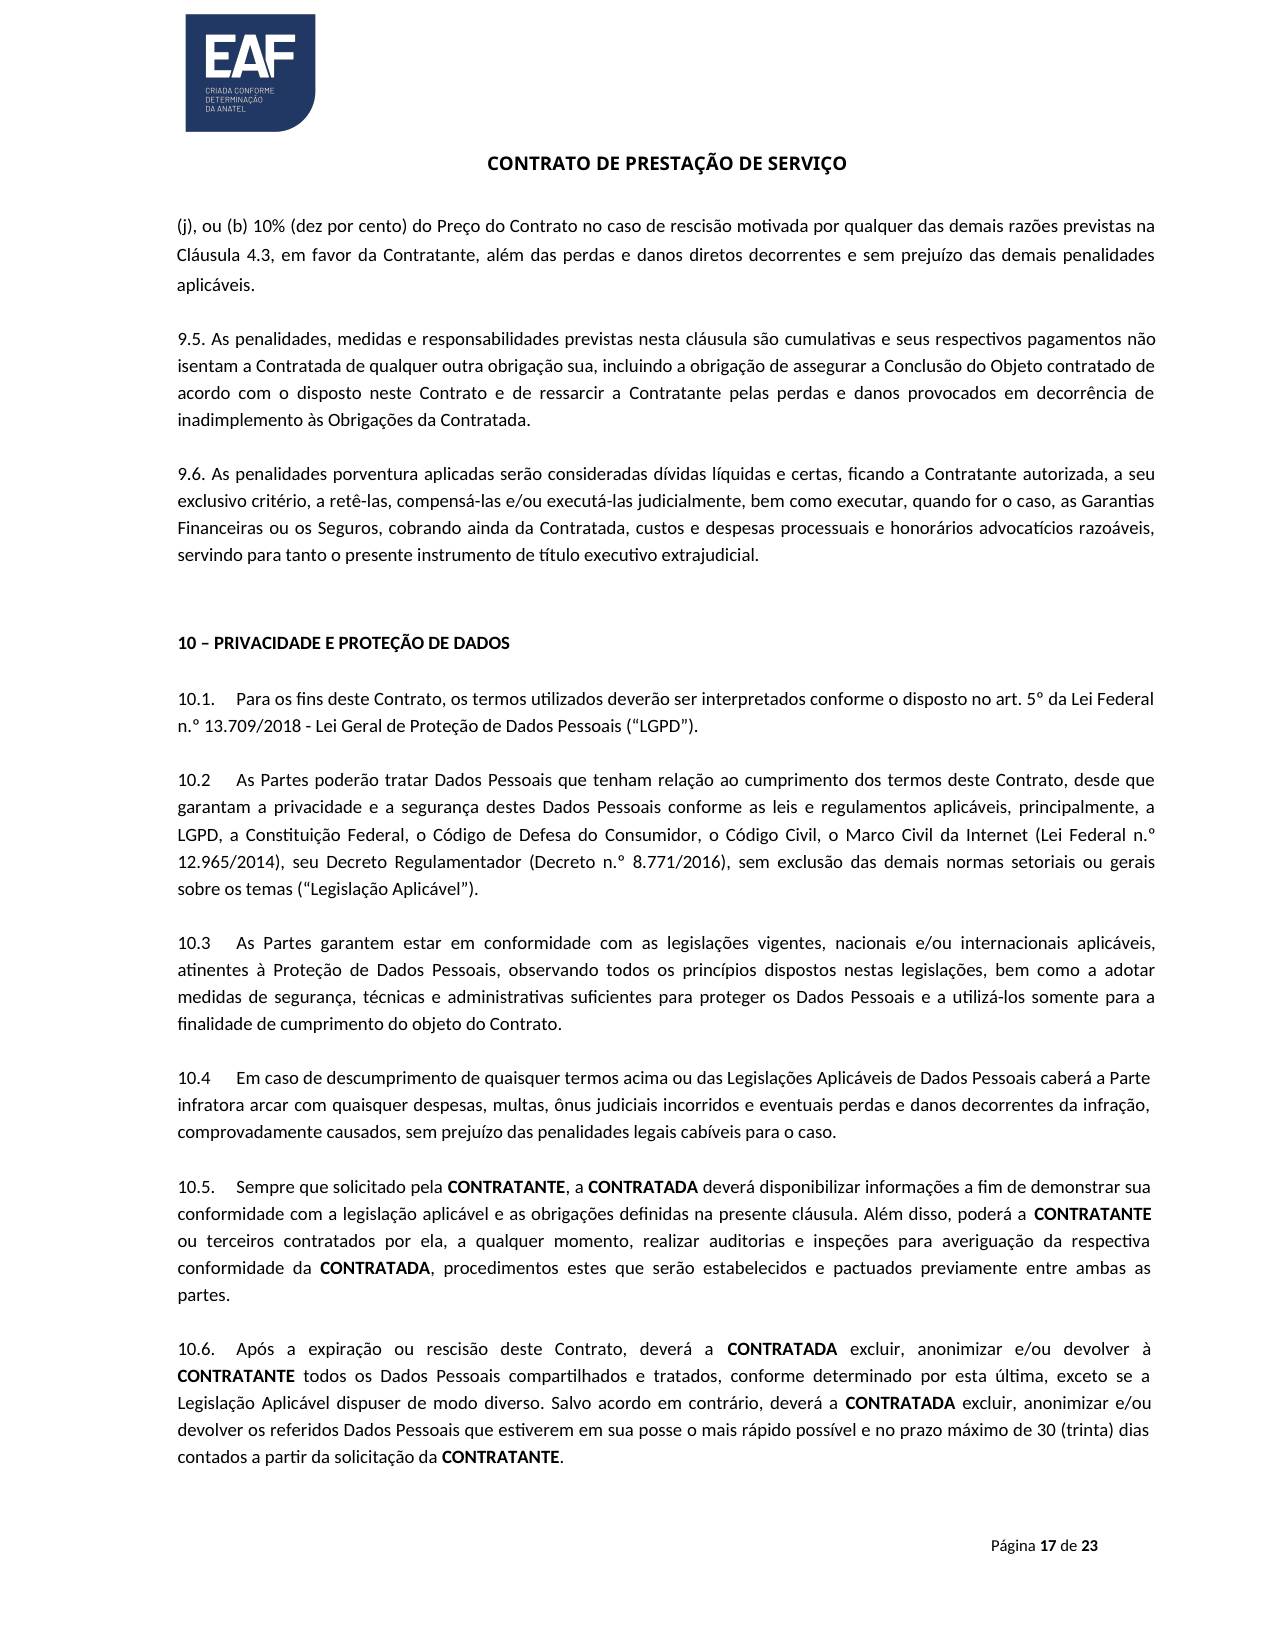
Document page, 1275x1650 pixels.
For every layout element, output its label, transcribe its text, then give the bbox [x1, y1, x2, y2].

text 10.3 As Partes garantem estar em conformidade com as legislações vigentes, nacionais e/ou internacionais aplicáveis, atinentes à Proteção de Dados Pessoais, observando todos os princípios dispostos nestas legislações, bem como a adotar medidas de segurança, técnicas e administrativas suficientes para proteger os Dados Pessoais e a utilizá-los somente para a finalidade de cumprimento do objeto do Contrato. [177, 927, 1157, 1035]
text 10.6. Após a expiração ou rescisão deste Contrato, deverá a CONTRATADA excluir, anonimizar e/ou devolver à CONTRATANTE todos os Dados Pessoais compartilhados e tratados, conforme determinado por esta última, exceto se a Legislação Aplicável dispuser de modo diverso. Salvo acordo em contrário, deverá a CONTRATADA excluir, anonimizar e/ou devolver os referidos Dados Pessoais que estiverem em sua posse o mais rápido possível e no prazo máximo de 30 (trinta) dias contados a partir da solicitação da CONTRATANTE. [177, 1333, 1152, 1468]
text 10.5. Sempre que solicitado pela CONTRATANTE, a CONTRATADA deverá disponibilizar informações a fim de demonstrar sua conformidade com a legislação aplicável e as obrigações definidas na presente cláusula. Além disso, poderá a CONTRATANTE ou terceiros contratados por ela, a qualquer momento, realizar auditorias e inspeções para averiguação da respectiva conformidade da CONTRATADA, procedimentos estes que serão estabelecidos e pactuados previamente entre ambas as partes. [177, 1171, 1152, 1306]
text 10 – PRIVACIDADE E PROTEÇÃO DE DADOS [177, 625, 1152, 654]
picture [177, 0, 324, 147]
text 10.4 Em caso de descumprimento de quaisquer termos acima ou das Legislações Aplicáveis de Dados Pessoais caberá a Parte infratora arcar com quaisquer despesas, multas, ônus judiciais incorridos e eventuais perdas e danos decorrentes da infração, comprovadamente causados, sem prejuízo das penalidades legais cabíveis para o caso. [177, 1062, 1152, 1143]
text 10.2 As Partes poderão tratar Dados Pessoais que tenham relação ao cumprimento dos termos deste Contrato, desde que garantam a privacidade e a segurança destes Dados Pessoais conforme as leis e regulamentos aplicáveis, principalmente, a LGPD, a Constituição Federal, o Código de Defesa do Consumidor, o Código Civil, o Marco Civil da Internet (Lei Federal n.º 12.965/2014), seu Decreto Regulamentador (Decreto n.º 8.771/2016), sem exclusão das demais normas setoriais ou gerais sobre os temas (“Legislação Aplicável”). [177, 764, 1157, 900]
text 10.1. Para os fins deste Contrato, os termos utilizados deverão ser interpretados conforme o disposto no art. 5º da Lei Federal n.º 13.709/2018 - Lei Geral de Proteção de Dados Pessoais (“LGPD”). [177, 683, 1157, 737]
list 9.5. As penalidades, medidas e responsabilidades previstas nesta cláusula são cumulativas e seus respectivos pagamentos não isentam a Contratada de qualquer outra obrigação sua, incluindo a obrigação de assegurar a Conclusão do Objeto contratado de acordo com o disposto neste Contrato e de ressarcir a Contratante pelas perdas e danos provocados em decorrência de inadimplemento às Obrigações da Contratada. [177, 323, 1157, 431]
list 9.6. As penalidades porventura aplicadas serão consideradas dívidas líquidas e certas, ficando a Contratante autorizada, a seu exclusivo critério, a retê-las, compensá-las e/ou executá-las judicialmente, bem como executar, quando for o caso, as Garantias Financeiras ou os Seguros, cobrando ainda da Contratada, custos e despesas processuais e honorários advocatícios razoáveis, servindo para tanto o presente instrumento de título executivo extrajudicial. [177, 458, 1157, 566]
